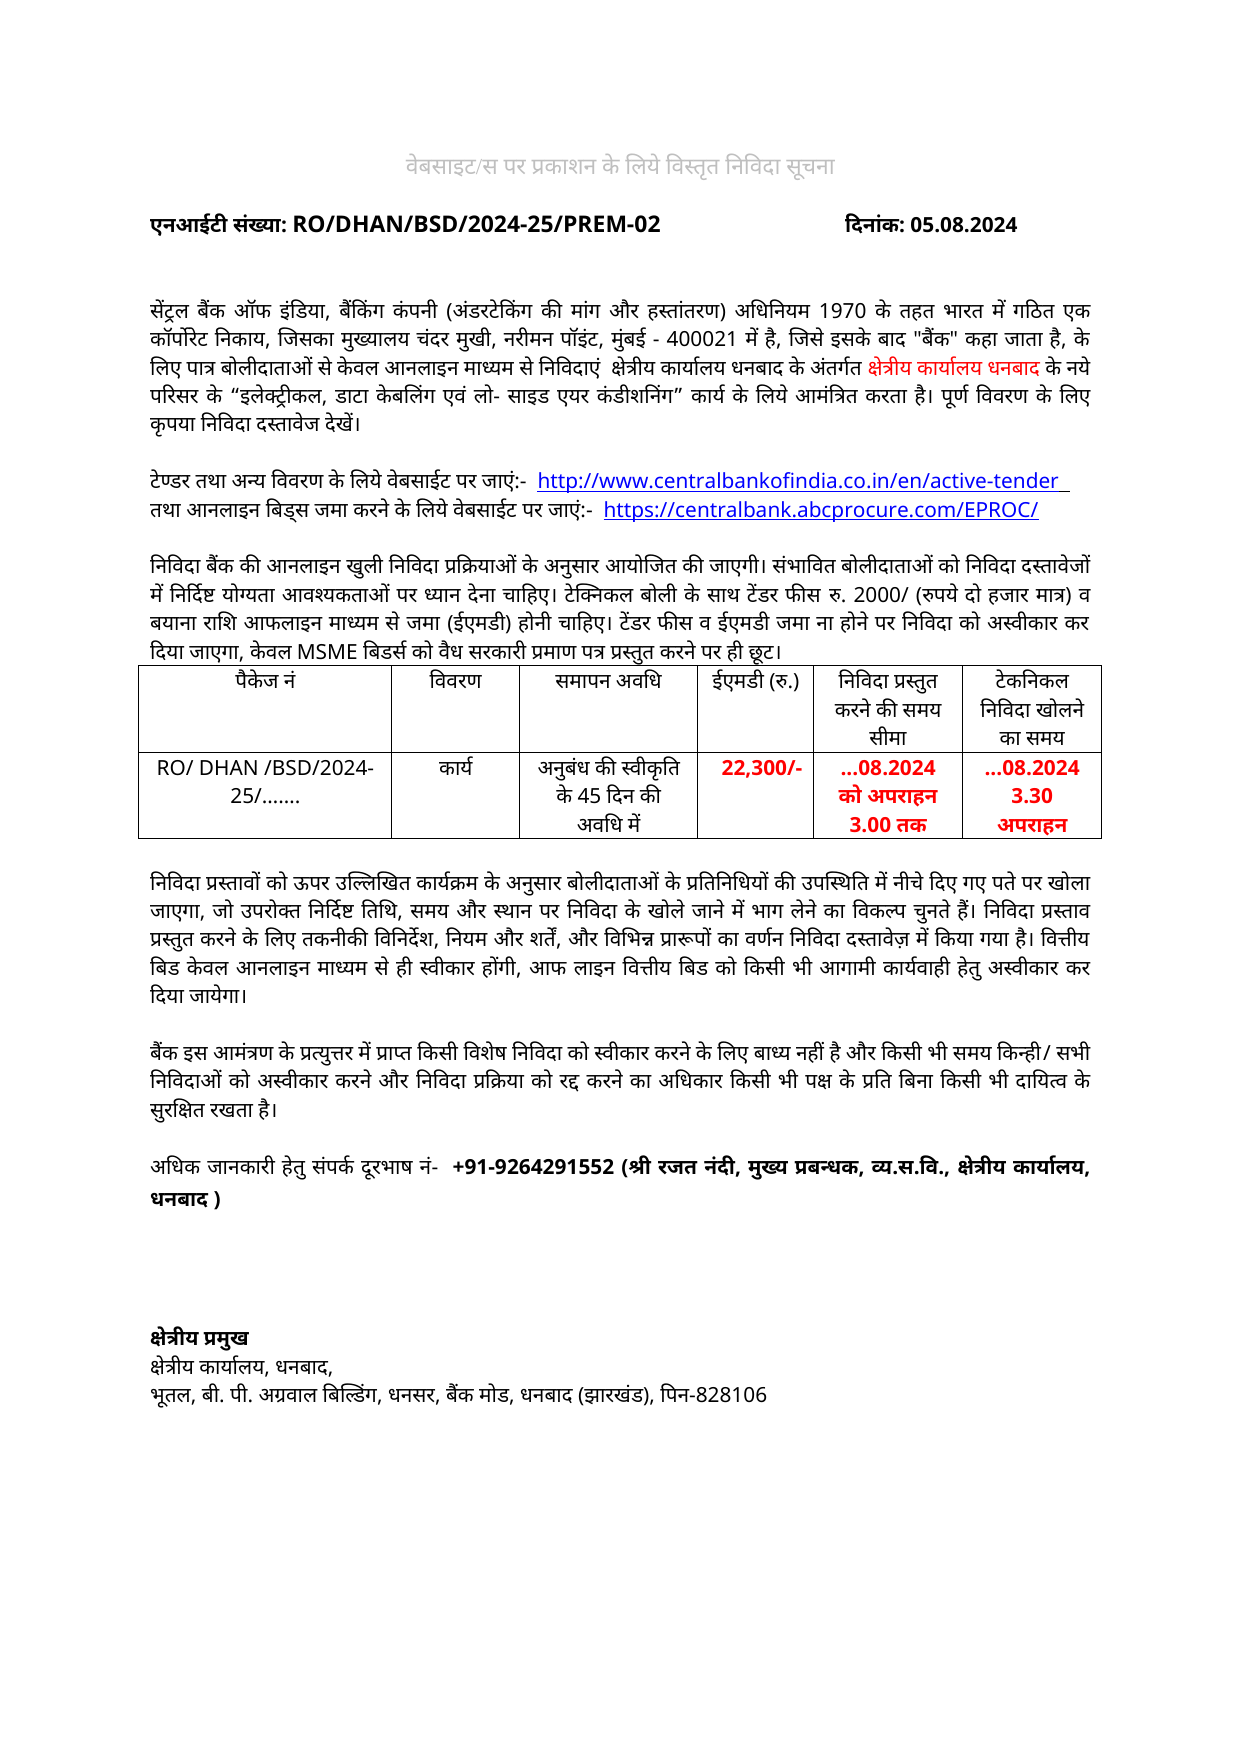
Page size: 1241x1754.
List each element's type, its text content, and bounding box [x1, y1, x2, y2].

text वेबसाइट/स पर प्रकाशन के लिये विस्तृत निविदा सूचना [150, 150, 1090, 181]
table_header समापन अवधि [520, 666, 697, 752]
text निविदा बैंक की आनलाइन खुली निविदा प्रक्रियाओं के अनुसार आयोजित की जाएगी। संभावित बोलीदाताओं को निविदा दस्तावेजों में निर्दिष्ट योग्यता आवश्यकताओं पर ध्यान देना चाहिए। टेक्निकल बोली के साथ टेंडर फीस रु. 2000/ (रुपये दो हजार मात्र) व बयाना राशि आफलाइन माध्यम से जमा (ईएमडी) होनी चाहिए। टेंडर फीस व ईएमडी जमा ना होने पर निविदा को अस्वीकार कर दिया जाएगा, केवल MSME बिडर्स को वैध सरकारी प्रमाण पत्र प्रस्तुत करने पर ही छूट। [150, 552, 1090, 665]
text अधिक जानकारी हेतु संपर्क दूरभाष नं- +91-9264291552 (श्री रजत नंदी, मुख्य प्रबन्धक, व्य.स.वि., क्षेत्रीय कार्यालय, धनबाद ) [150, 1152, 1090, 1213]
text टेण्डर तथा अन्य विवरण के लिये वेबसाईट पर जाएं:- http://www.centralbankofindia.co.in/en/active-tender [150, 466, 1090, 495]
table_cell कार्य [392, 753, 519, 838]
table_header पैकेज नं [139, 666, 391, 752]
text एनआईटी संख्या: ‌‌‌‌‌‌‌‌‌‌‌‌‌‌‌‌‌‌‌‌RO/DHAN/BSD/2024-25/PREM-02 दिनांक: 05.08.2024 [150, 208, 1090, 239]
table_cell 22,300/- [698, 753, 813, 838]
table_cell RO/ DHAN /BSD/2024-25/……. [139, 753, 391, 838]
table_cell अनुबंध की स्वीकृति के 45 दिन की अवधि में [520, 753, 697, 838]
text निविदा प्रस्तावों को ऊपर उल्लिखित कार्यक्रम के अनुसार बोलीदाताओं के प्रतिनिधियों की उपस्थिति में नीचे दिए गए पते पर खोला जाएगा, जो उपरोक्त निर्दिष्ट तिथि, समय और स्थान पर निविदा के खोले जाने में भाग लेने का विकल्प चुनते हैं। निविदा प्रस्ताव प्रस्तुत करने के लिए तकनीकी विनिर्देश, नियम और शर्तें, और विभिन्न प्रारूपों का वर्णन निविदा दस्तावेज़ में किया गया है। वित्तीय बिड केवल आनलाइन माध्यम से ही स्वीकार होंगी, आफ लाइन वित्तीय बिड को किसी भी आगामी कार्यवाही हेतु अस्वीकार कर दिया जायेगा। [150, 868, 1090, 1010]
text सेंट्रल बैंक ऑफ इंडिया, बैंकिंग कंपनी (अंडरटेकिंग की मांग और हस्तांतरण) अधिनियम 1970 के तहत भारत में गठित एक कॉर्पोरेट निकाय, जिसका मुख्यालय चंदर मुखी, नरीमन पॉइंट, मुंबई - 400021 में है, जिसे इसके बाद "बैंक" कहा जाता है, के लिए पात्र बोलीदाताओं से केवल आनलाइन माध्यम से निविदाएं क्षेत्रीय कार्यालय धनबाद के अंतर्गत क्षेत्रीय कार्यालय धनबाद के नये परिसर के “इलेक्ट्रीकल, डाटा केबलिंग एवं लो- साइड एयर कंडीशनिंग” कार्य के लिये आमंत्रित करता है। पूर्ण विवरण के लिए कृपया निविदा दस्तावेज देखें। [150, 296, 1090, 438]
table_header टेकनिकल निविदा खोलने का समय [963, 666, 1101, 752]
text बैंक इस आमंत्रण के प्रत्युत्तर में प्राप्त किसी विशेष निविदा को स्वीकार करने के लिए बाध्य नहीं है और किसी भी समय किन्ही/ सभी निविदाओं को अस्वीकार करने और निविदा प्रक्रिया को रद्द करने का अधिकार किसी भी पक्ष के प्रति बिना किसी भी दायित्व के सुरक्षित रखता है। [150, 1038, 1090, 1123]
table_cell ...08.2024 को अपराहन 3.00 तक [814, 753, 962, 838]
text क्षेत्रीय प्रमुख [150, 1323, 1090, 1352]
text क्षेत्रीय कार्यालय, धनबाद, [150, 1352, 1090, 1380]
table_header विवरण [392, 666, 519, 752]
text भूतल, बी. पी. अग्रवाल बिल्डिंग, धनसर, बैंक मोड, धनबाद (झारखंड), पिन-828106 [150, 1380, 1090, 1409]
table_header ईएमडी (रु.) [698, 666, 813, 752]
table_cell ...08.2024 3.30 अपराहन [963, 753, 1101, 838]
text तथा आनलाइन बिड्स जमा करने के लिये वेबसाईट पर जाएं:- https://centralbank.abcprocure.com/EPROC/ [150, 495, 1090, 523]
table_header निविदा प्रस्तुत करने की समय सीमा [814, 666, 962, 752]
